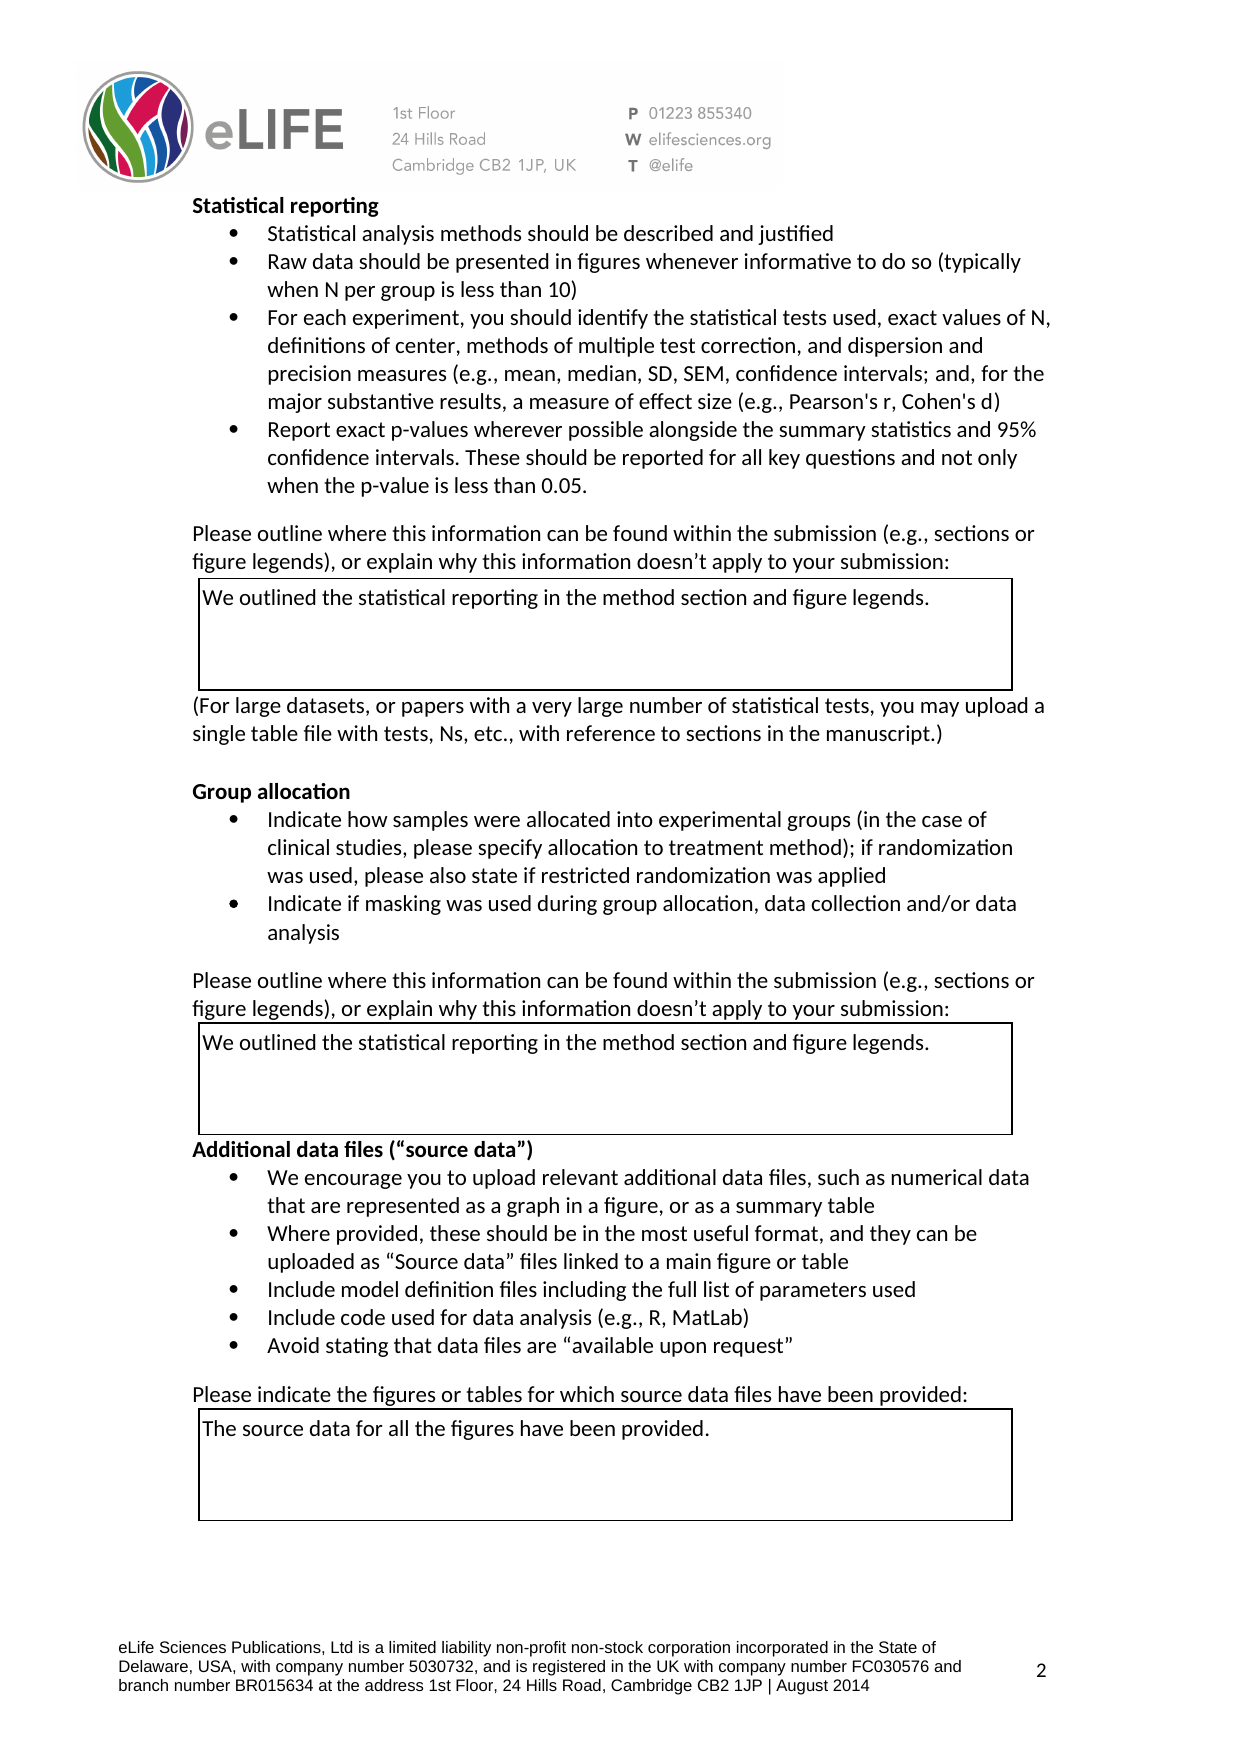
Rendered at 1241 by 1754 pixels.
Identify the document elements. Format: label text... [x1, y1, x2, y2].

list Avoid stating that data files are “available upon request” [229, 1332, 1053, 1359]
picture [73, 59, 784, 191]
list Where provided, these should be in the most useful format, and they can be uploaded as “Source data” files linked to a main figure or table [229, 1219, 1053, 1276]
text The source data for all the figures have been provided. [200, 1412, 1011, 1444]
text We outlined the statistical reporting in the method section and figure legends. [200, 581, 1011, 613]
text Please indicate the figures or tables for which source data files have been provided: [192, 1380, 1053, 1408]
text Group allocation [192, 777, 1053, 806]
list Include code used for data analysis (e.g., R, MatLab) [229, 1303, 1053, 1332]
list Report exact p-values wherever possible alongside the summary statistics and 95% confidence intervals. These should be reported for all key questions and not only when the p-value is less than 0.05. [229, 415, 1053, 499]
text Statistical reporting [192, 191, 1053, 219]
text (For large datasets, or papers with a very large number of statistical tests, you may upload a single table file with tests, Ns, etc., with reference to sections in the manuscript.) [192, 603, 1053, 747]
list We encourage you to upload relevant additional data files, such as numerical data that are represented as a graph in a figure, or as a summary table [229, 1163, 1053, 1219]
list Statistical analysis methods should be described and justified [229, 219, 1053, 247]
list Indicate how samples were allocated into experimental groups (in the case of clinical studies, please specify allocation to treatment method); if randomization was used, please also state if restricted randomization was applied [229, 806, 1053, 889]
list Raw data should be presented in figures whenever informative to do so (typically when N per group is less than 10) [229, 247, 1053, 303]
list For each experiment, you should identify the statistical tests used, exact values of N, definitions of center, methods of multiple test correction, and dispersion and precision measures (e.g., mean, median, SD, SEM, confidence intervals; and, for the major substantive results, a measure of effect size (e.g., Pearson's r, Cohen's d) [229, 303, 1053, 415]
text Additional data files (“source data”) [192, 1052, 1053, 1163]
text We outlined the statistical reporting in the method section and figure legends. [200, 1026, 1011, 1056]
list Indicate if masking was used during group allocation, data collection and/or data analysis [229, 889, 1053, 946]
list Include model definition files including the full list of parameters used [229, 1276, 1053, 1303]
